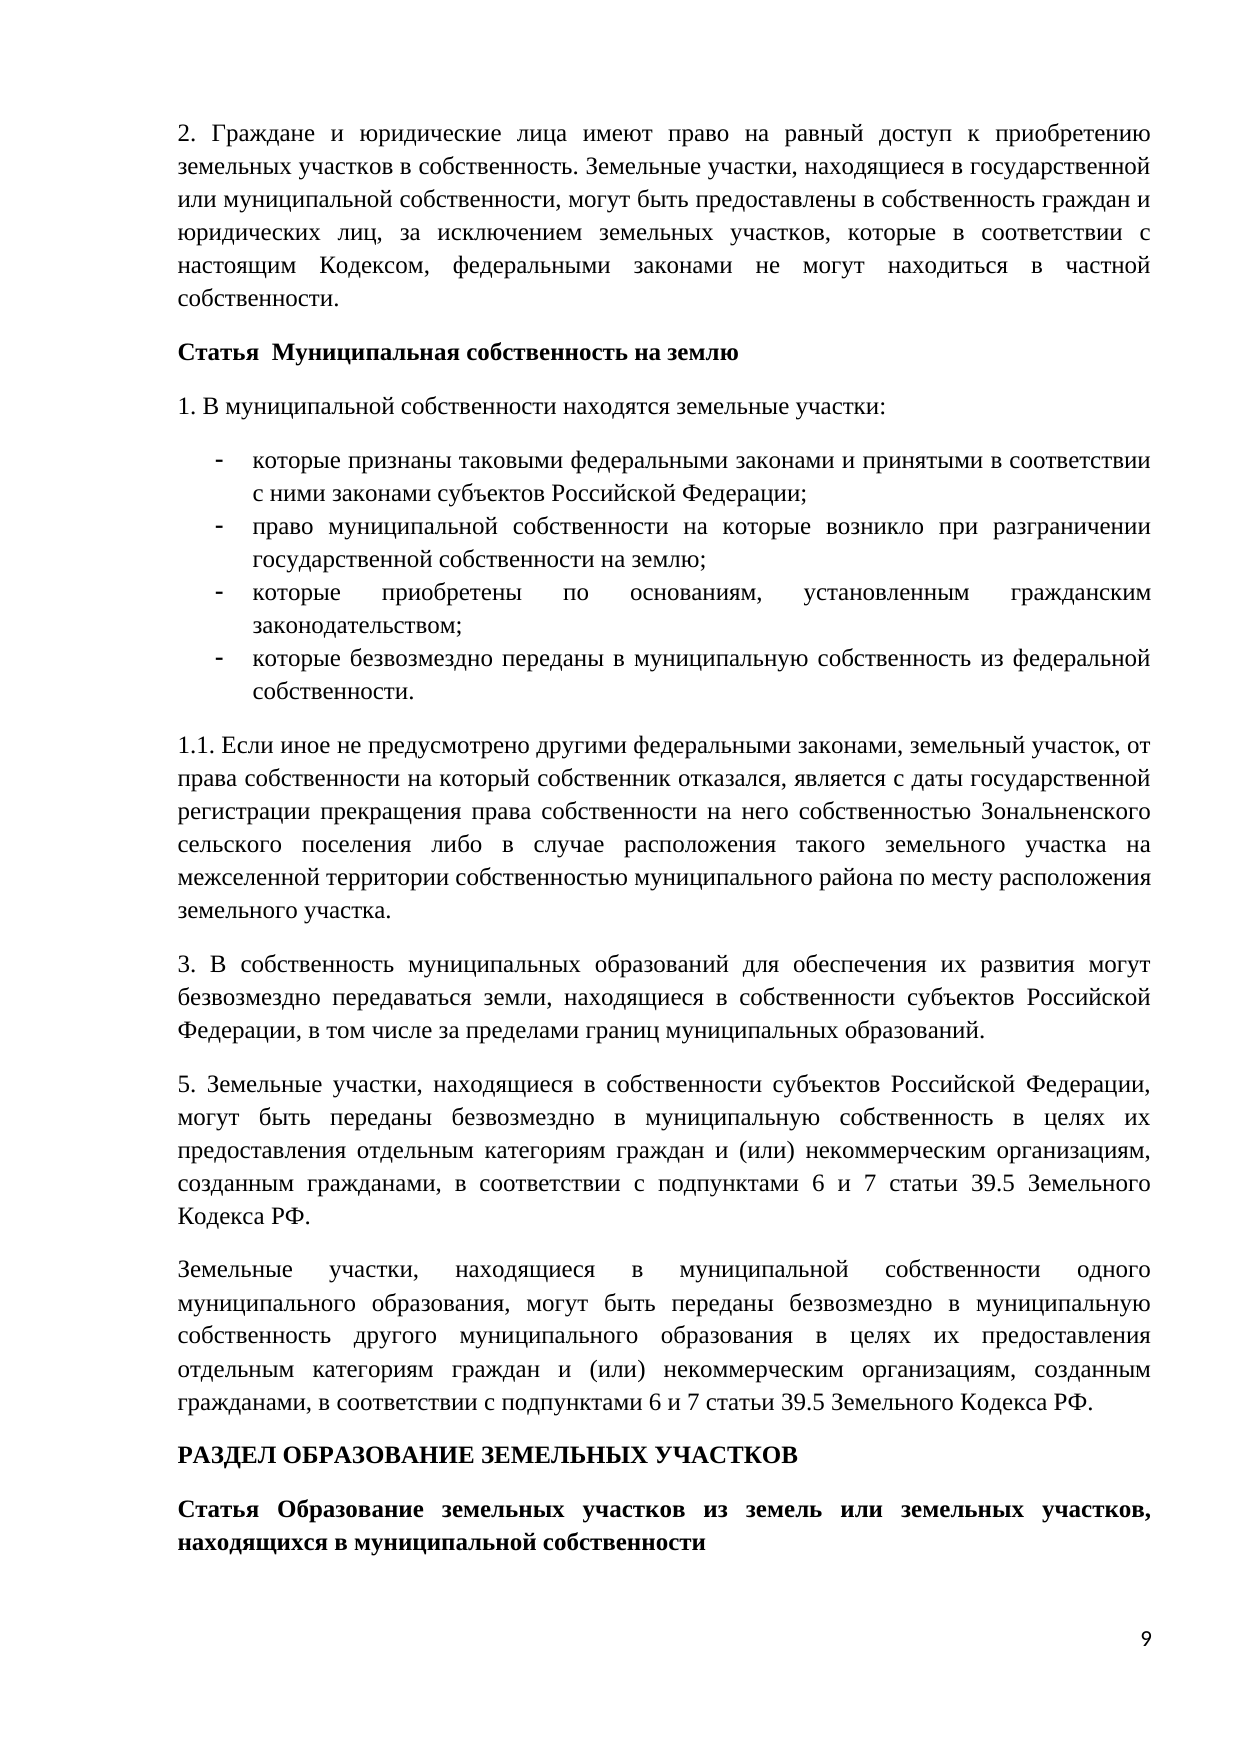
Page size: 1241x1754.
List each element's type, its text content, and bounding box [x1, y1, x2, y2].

list которые безвозмездно переданы в муниципальную собственность из федеральной собственности. [215, 643, 1152, 705]
text 1. В муниципальной собственности находятся земельные участки: [177, 391, 1152, 420]
text Статья Муниципальная собственность на землю [177, 337, 1152, 366]
text 5. Земельные участки, находящиеся в собственности субъектов Российской Федерации, могут быть переданы безвозмездно в муниципальную собственность в целях их предоставления отдельным категориям граждан и (или) некоммерческим организациям, созданным гражданами, в соответствии с подпунктами 6 и 7 статьи 39.5 Земельного Кодекса РФ. [177, 1069, 1152, 1229]
list которые приобретены по основаниям, установленным гражданским законодательством; [215, 577, 1152, 639]
text 2. Граждане и юридические лица имеют право на равный доступ к приобретению земельных участков в собственность. Земельные участки, находящиеся в государственной или муниципальной собственности, могут быть предоставлены в собственность граждан и юридических лиц, за исключением земельных участков, которые в соответствии с настоящим Кодексом, федеральными законами не могут находиться в частной собственности. [177, 118, 1152, 312]
text 1.1. Если иное не предусмотрено другими федеральными законами, земельный участок, от права собственности на который собственник отказался, является с даты государственной регистрации прекращения права собственности на него собственностью Зональненского сельского поселения либо в случае расположения такого земельного участка на межселенной территории собственностью муниципального района по месту расположения земельного участка. [177, 730, 1152, 924]
text 3. В собственность муниципальных образований для обеспечения их развития могут безвозмездно передаваться земли, находящиеся в собственности субъектов Российской Федерации, в том числе за пределами границ муниципальных образований. [177, 949, 1152, 1043]
text Земельные участки, находящиеся в муниципальной собственности одного муниципального образования, могут быть переданы безвозмездно в муниципальную собственность другого муниципального образования в целях их предоставления отдельным категориям граждан и (или) некоммерческим организациям, созданным гражданами, в соответствии с подпунктами 6 и 7 статьи 39.5 Земельного Кодекса РФ. [177, 1254, 1152, 1415]
list которые признаны таковыми федеральными законами и принятыми в соответствии с ними законами субъектов Российской Федерации; [215, 445, 1152, 507]
text Статья Образование земельных участков из земель или земельных участков, находящихся в муниципальной собственности [177, 1494, 1152, 1556]
text РАЗДЕЛ ОБРАЗОВАНИЕ ЗЕМЕЛЬНЫХ УЧАСТКОВ [177, 1441, 1152, 1469]
list право муниципальной собственности на которые возникло при разграничении государственной собственности на землю; [215, 511, 1152, 573]
